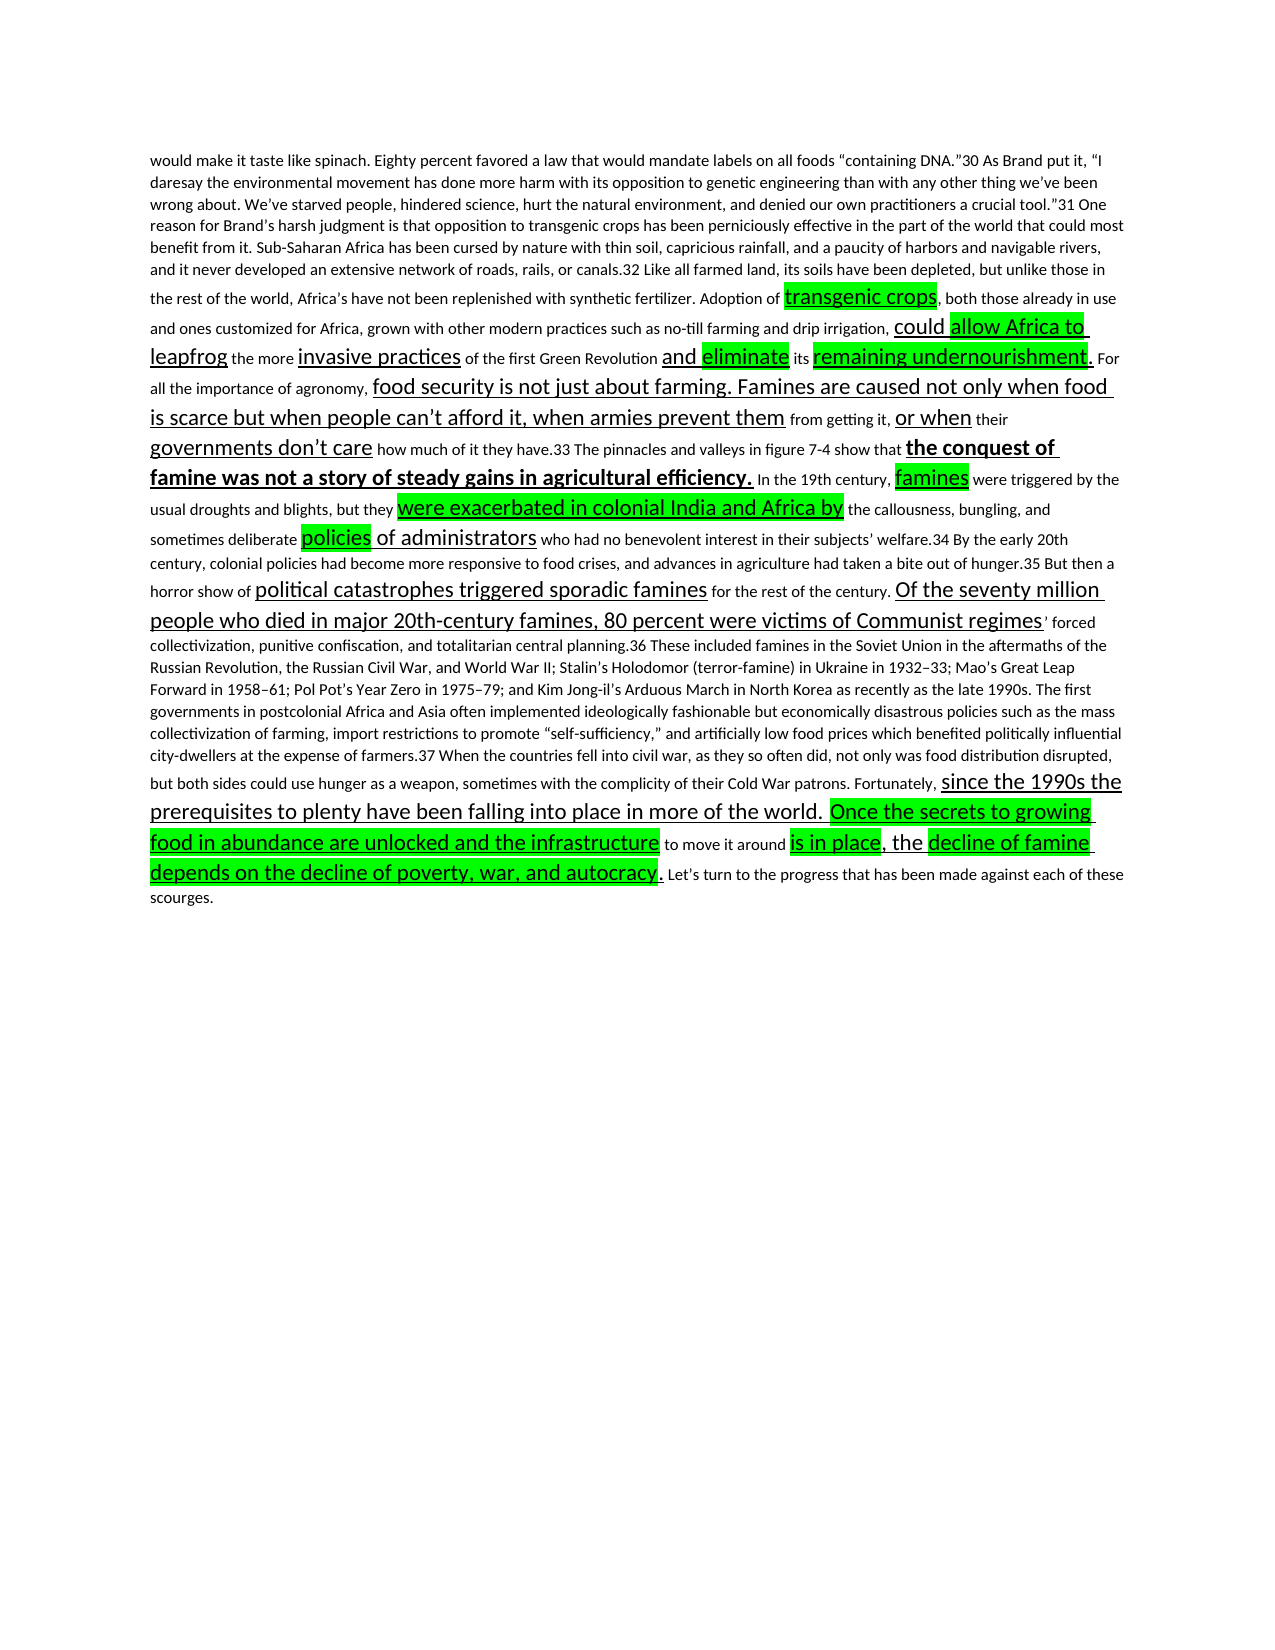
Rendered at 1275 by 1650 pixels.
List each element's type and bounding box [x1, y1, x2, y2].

text [150, 150, 1125, 908]
